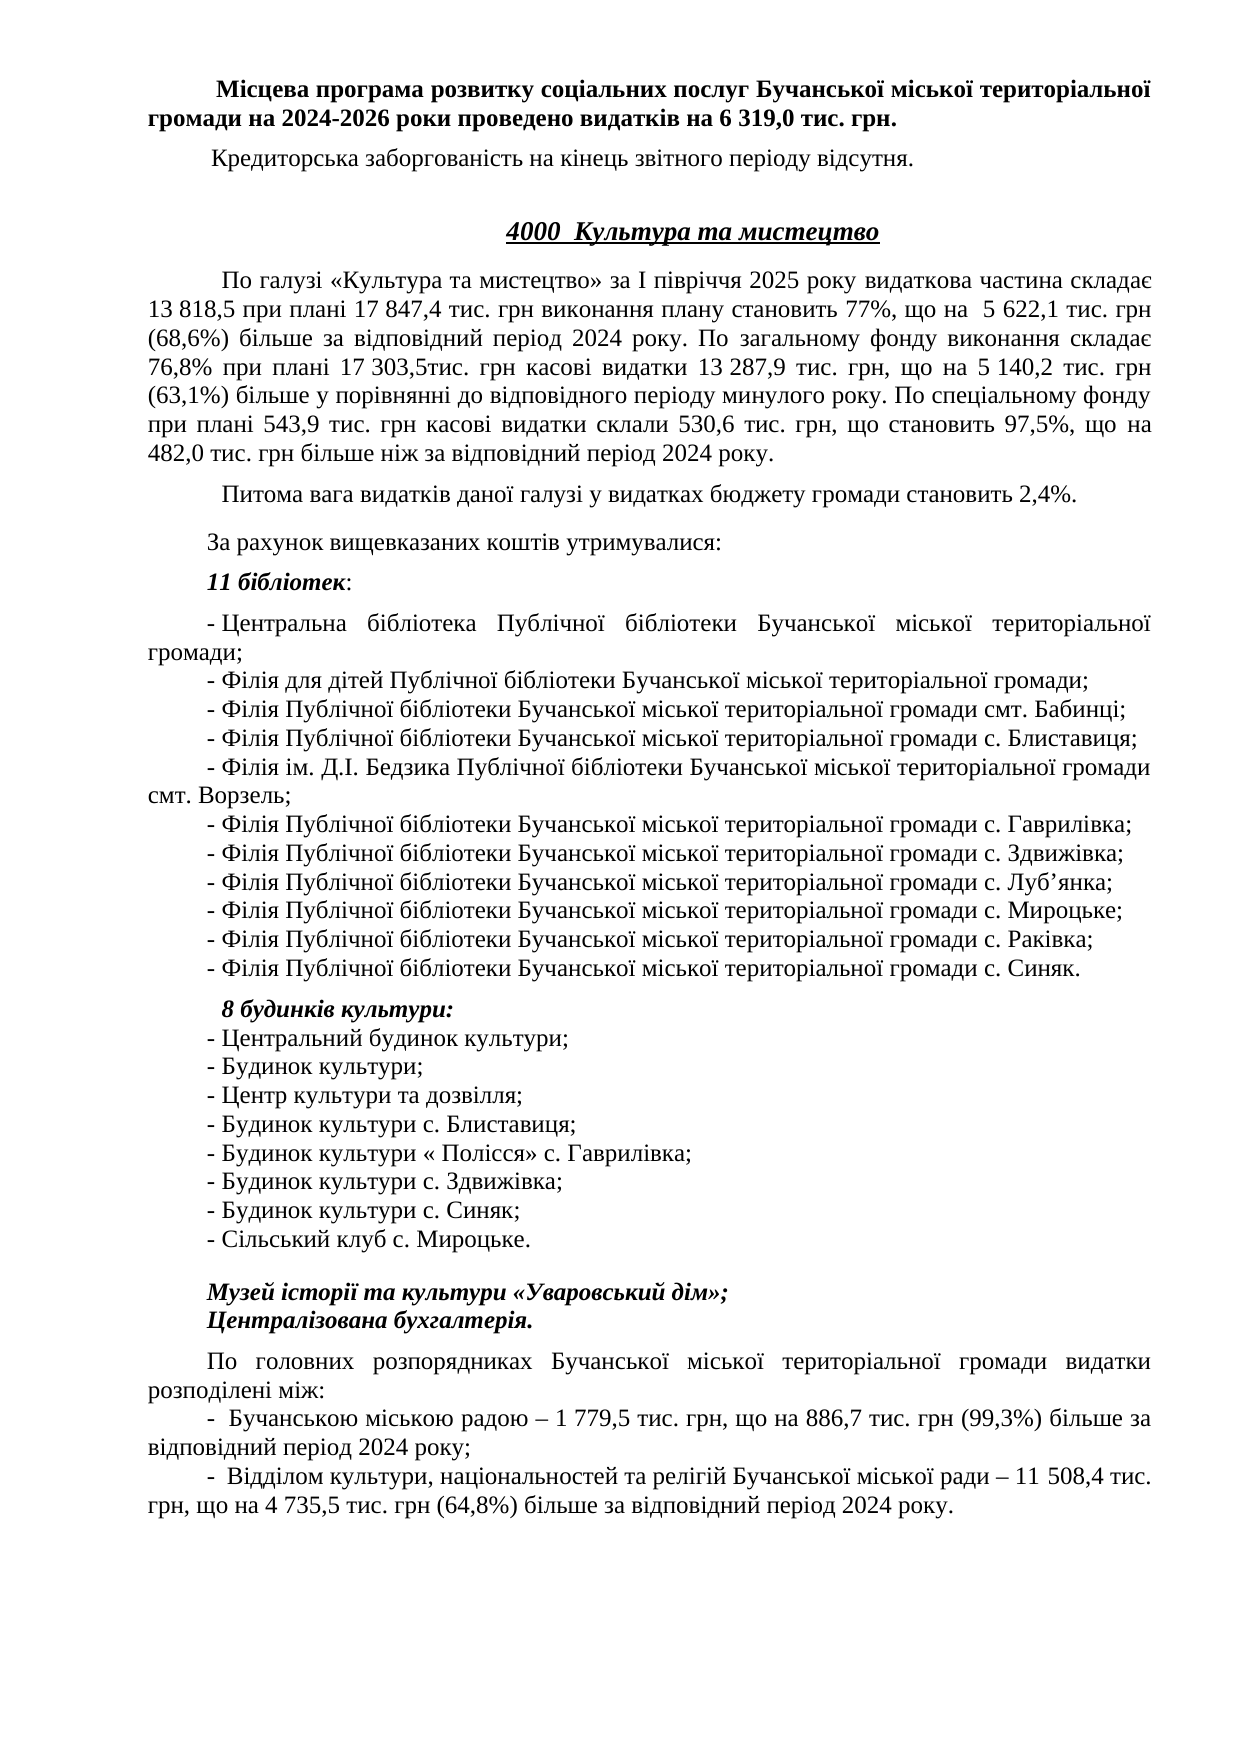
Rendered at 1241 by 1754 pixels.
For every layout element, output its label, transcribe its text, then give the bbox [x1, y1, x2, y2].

text За рахунок вищевказаних коштів утримувалися: [148, 527, 1152, 555]
list Будинок культури с. Синяк; [148, 1195, 1152, 1224]
text Питома вага видатків даної галузі у видатках бюджету громади становить 2,4%. [148, 479, 1152, 507]
list Центральний будинок культури; [148, 1023, 1152, 1051]
list Будинок культури; [148, 1051, 1152, 1080]
text 11 бібліотек: [148, 567, 1152, 596]
list Філія Публічної бібліотеки Бучанської міської територіальної громади смт. Бабинці; [148, 694, 1152, 723]
text По галузі «Культура та мистецтво» за І півріччя 2025 року видаткова частина складає 13 818,5 при плані 17 847,4 тис. грн виконання плану становить 77%, що на 5 622,1 тис. грн (68,6%) більше за відповідний період 2024 року. По загальному фонду виконання складає 76,8% при плані 17 303,5тис. грн касові видатки 13 287,9 тис. грн, що на 5 140,2 тис. грн (63,1%) більше у порівнянні до відповідного періоду минулого року. По спеціальному фонду при плані 543,9 тис. грн касові видатки склали 530,6 тис. грн, що становить 97,5%, що на 482,0 тис. грн більше ніж за відповідний період 2024 року. [148, 266, 1152, 467]
text Централізована бухгалтерія. [148, 1305, 1152, 1334]
list Відділом культури, національностей та релігій Бучанської міської ради – 11 508,4 тис. грн, що на 4 735,5 тис. грн (64,8%) більше за відповідний період 2024 року. [148, 1461, 1152, 1518]
text По головних розпорядниках Бучанської міської територіальної громади видатки розподілені між: [148, 1346, 1152, 1403]
list Філія Публічної бібліотеки Бучанської міської територіальної громади с. Мироцьке; [148, 896, 1152, 924]
list Будинок культури с. Здвижівка; [148, 1166, 1152, 1195]
text Місцева програма розвитку соціальних послуг Бучанської міської територіальної громади на 2024-2026 роки проведено видатків на 6 319,0 тис. грн. [148, 74, 1152, 131]
list Філія для дітей Публічної бібліотеки Бучанської міської територіальної громади; [148, 666, 1152, 694]
list Філія Публічної бібліотеки Бучанської міської територіальної громади с. Луб’янка; [148, 867, 1152, 896]
list Центральна бібліотека Публічної бібліотеки Бучанської міської територіальної громади; [148, 608, 1152, 666]
list Будинок культури « Полісся» с. Гаврилівка; [148, 1138, 1152, 1166]
list Центр культури та дозвілля; [148, 1080, 1152, 1109]
list Філія Публічної бібліотеки Бучанської міської територіальної громади с. Здвижівка; [148, 838, 1152, 867]
text 8 будинків культури: [148, 994, 1152, 1023]
list Будинок культури с. Блиставиця; [148, 1109, 1152, 1138]
list Філія Публічної бібліотеки Бучанської міської територіальної громади с. Раківка; [148, 924, 1152, 953]
text 4000 Культура та мистецтво [148, 215, 1152, 246]
list Філія Публічної бібліотеки Бучанської міської територіальної громади с. Блиставиця; [148, 723, 1152, 752]
list Філія ім. Д.І. Бедзика Публічної бібліотеки Бучанської міської територіальної громади смт. Ворзель; [148, 752, 1152, 809]
list Філія Публічної бібліотеки Бучанської міської територіальної громади с. Синяк. [148, 953, 1152, 982]
list Бучанською міською радою – 1 779,5 тис. грн, що на 886,7 тис. грн (99,3%) більше за відповідний період 2024 року; [148, 1403, 1152, 1461]
text Музей історії та культури «Уваровський дім»; [148, 1277, 1152, 1305]
list Сільський клуб с. Мироцьке. [148, 1224, 1152, 1253]
list Філія Публічної бібліотеки Бучанської міської територіальної громади с. Гаврилівка; [148, 809, 1152, 838]
text Кредиторська заборгованість на кінець звітного періоду відсутня. [148, 143, 1152, 172]
